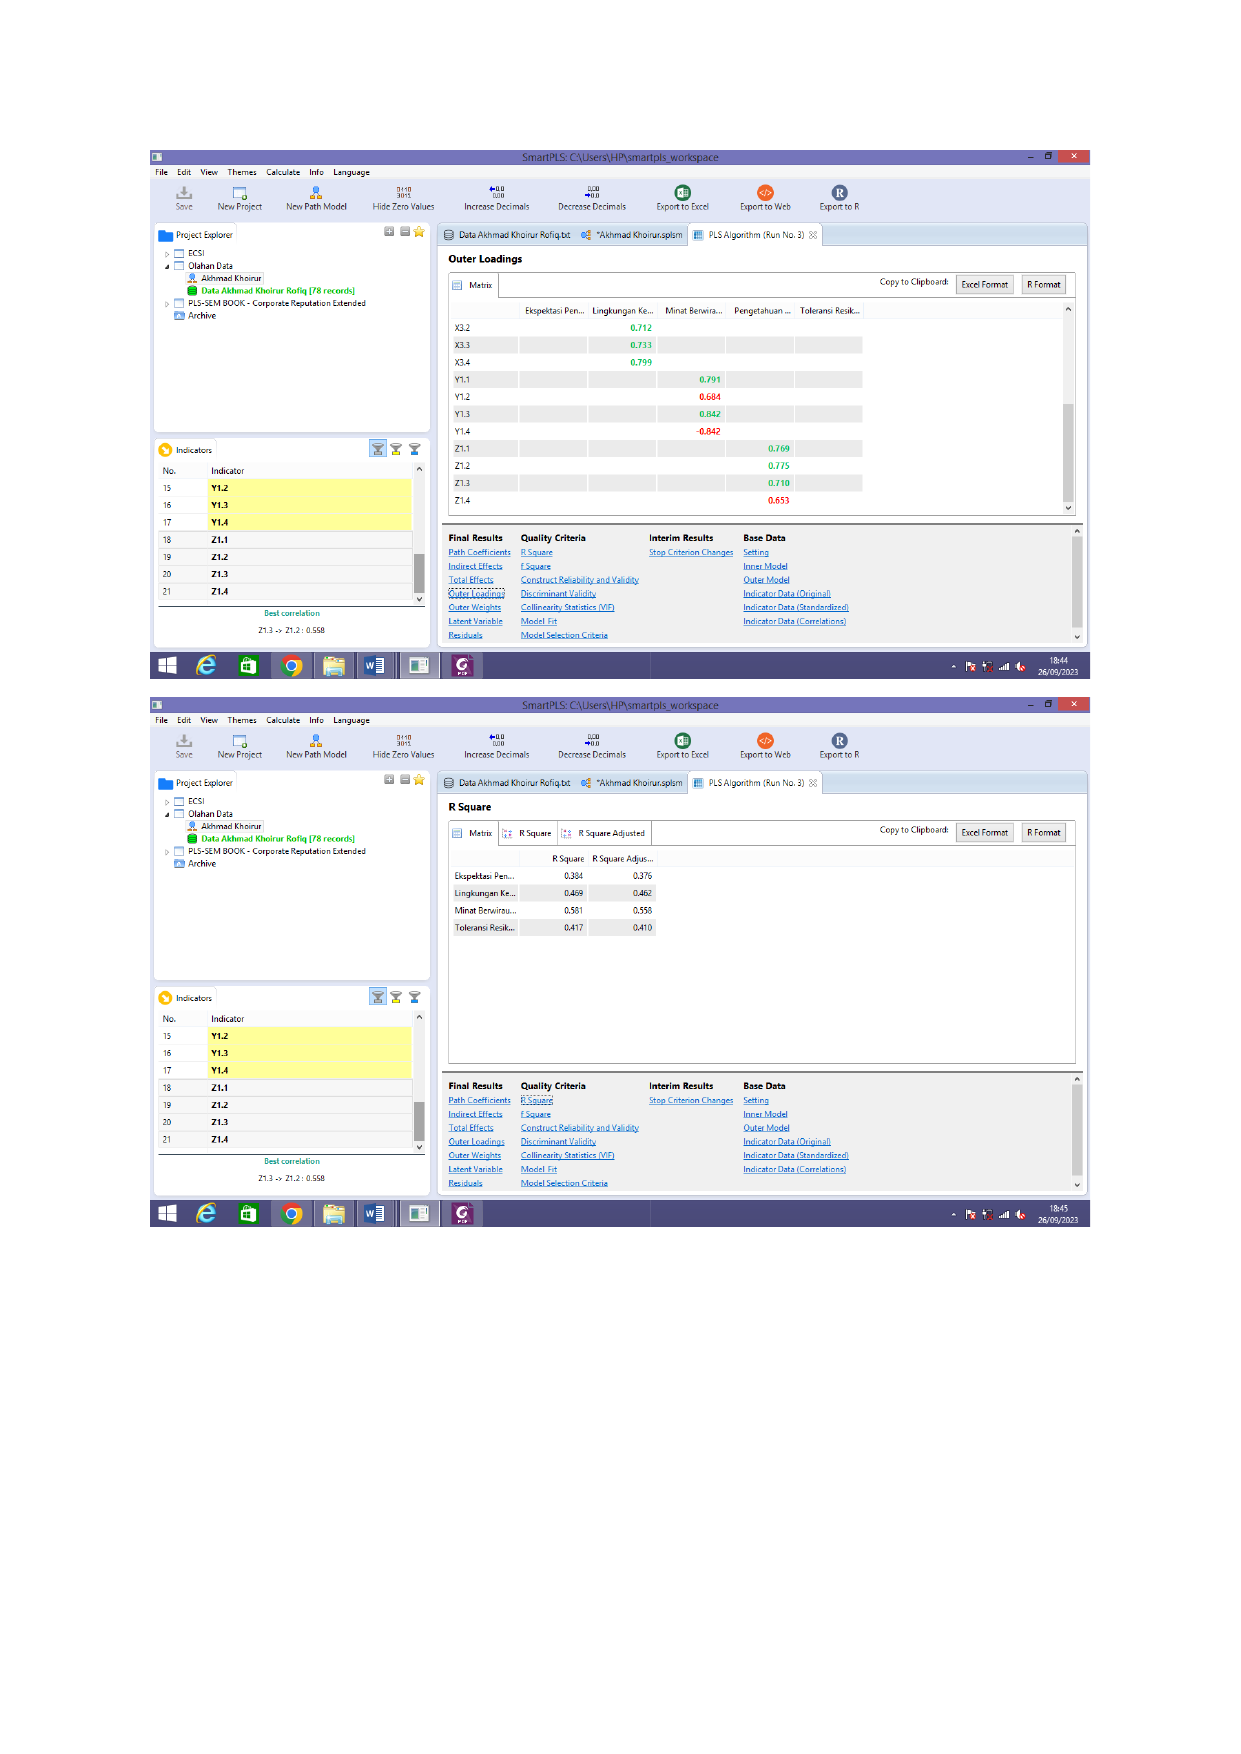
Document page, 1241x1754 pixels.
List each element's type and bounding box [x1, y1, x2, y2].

picture [150, 150, 1091, 679]
picture [150, 697, 1091, 1227]
